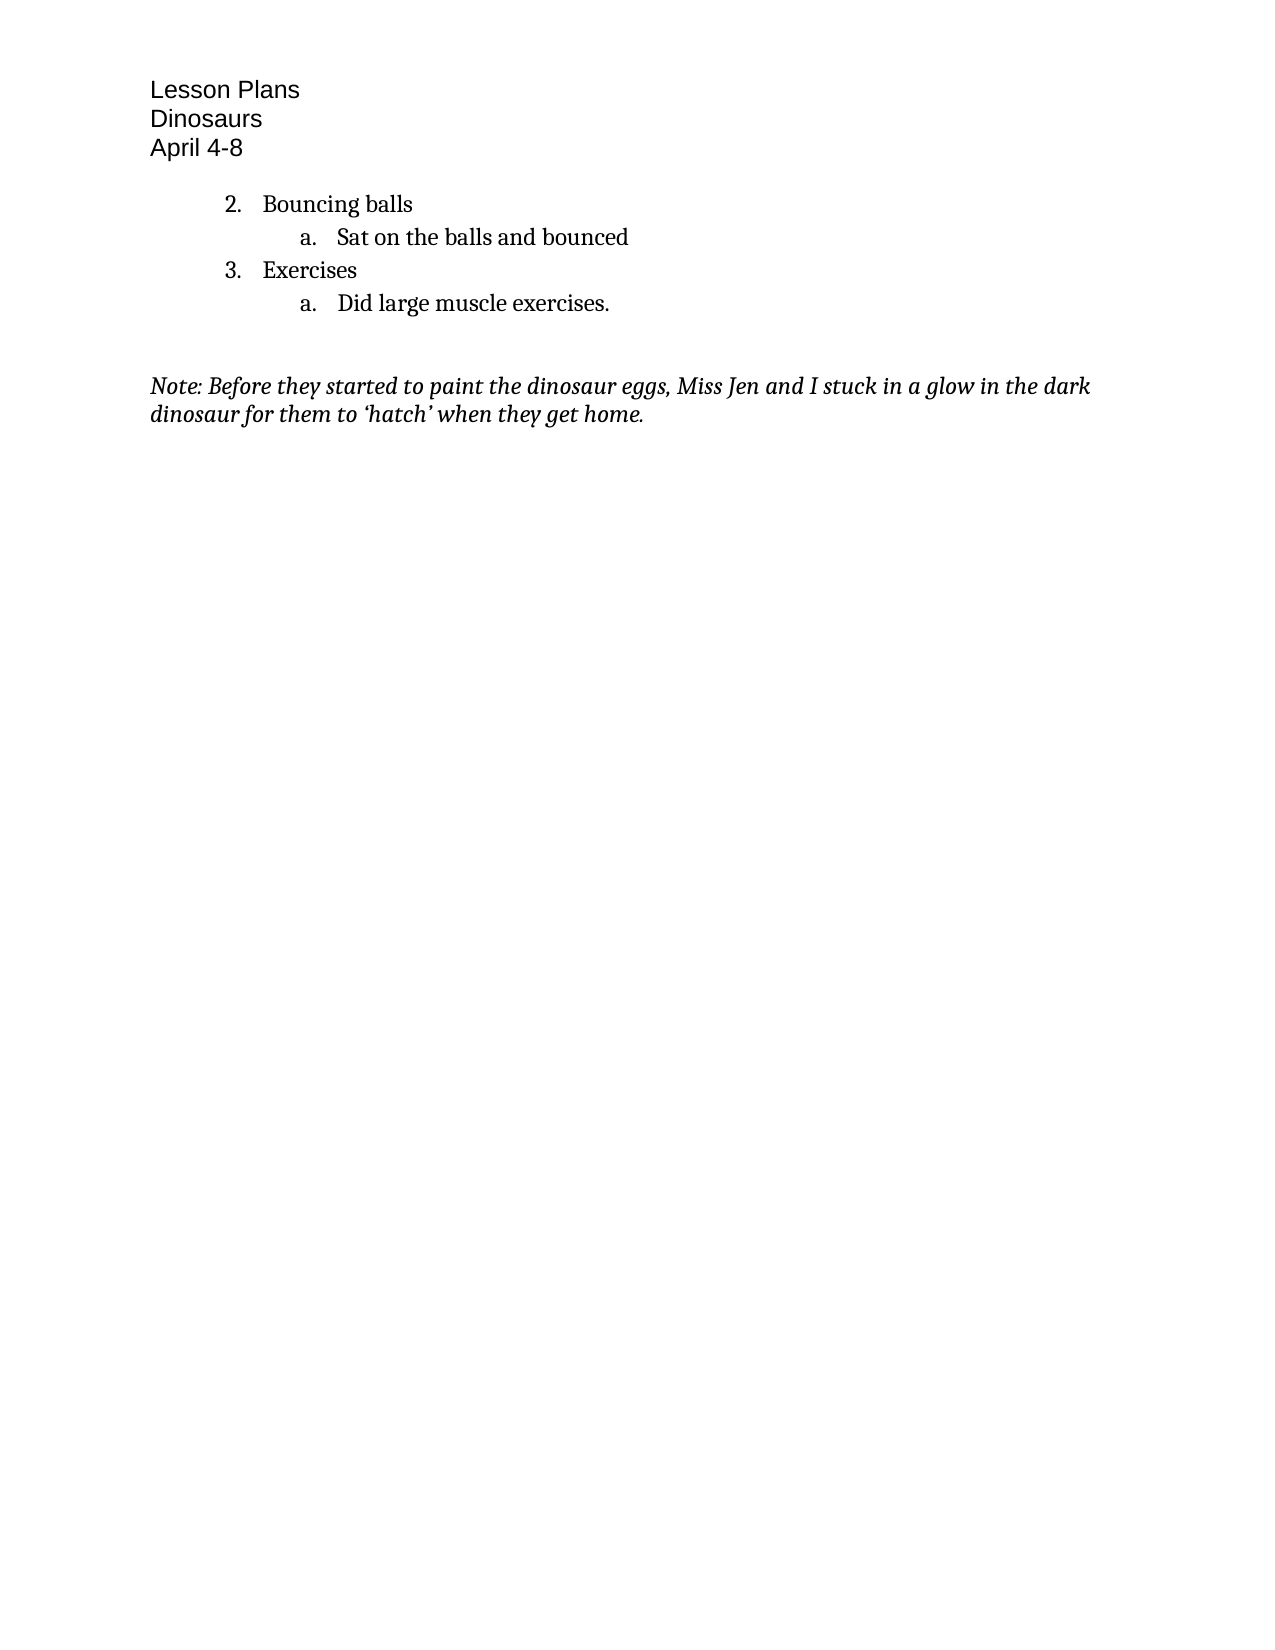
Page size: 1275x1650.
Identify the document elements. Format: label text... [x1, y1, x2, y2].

list Sat on the balls and bounced [300, 223, 1125, 252]
list Did large muscle exercises. [300, 289, 1125, 318]
text Note: Before they started to paint the dinosaur eggs, Miss Jen and I stuck in a glow in the dark dinosaur for them to ‘hatch’ when they get home. [150, 372, 1125, 429]
list Exercises [225, 256, 1125, 285]
list Bouncing balls [225, 190, 1125, 219]
